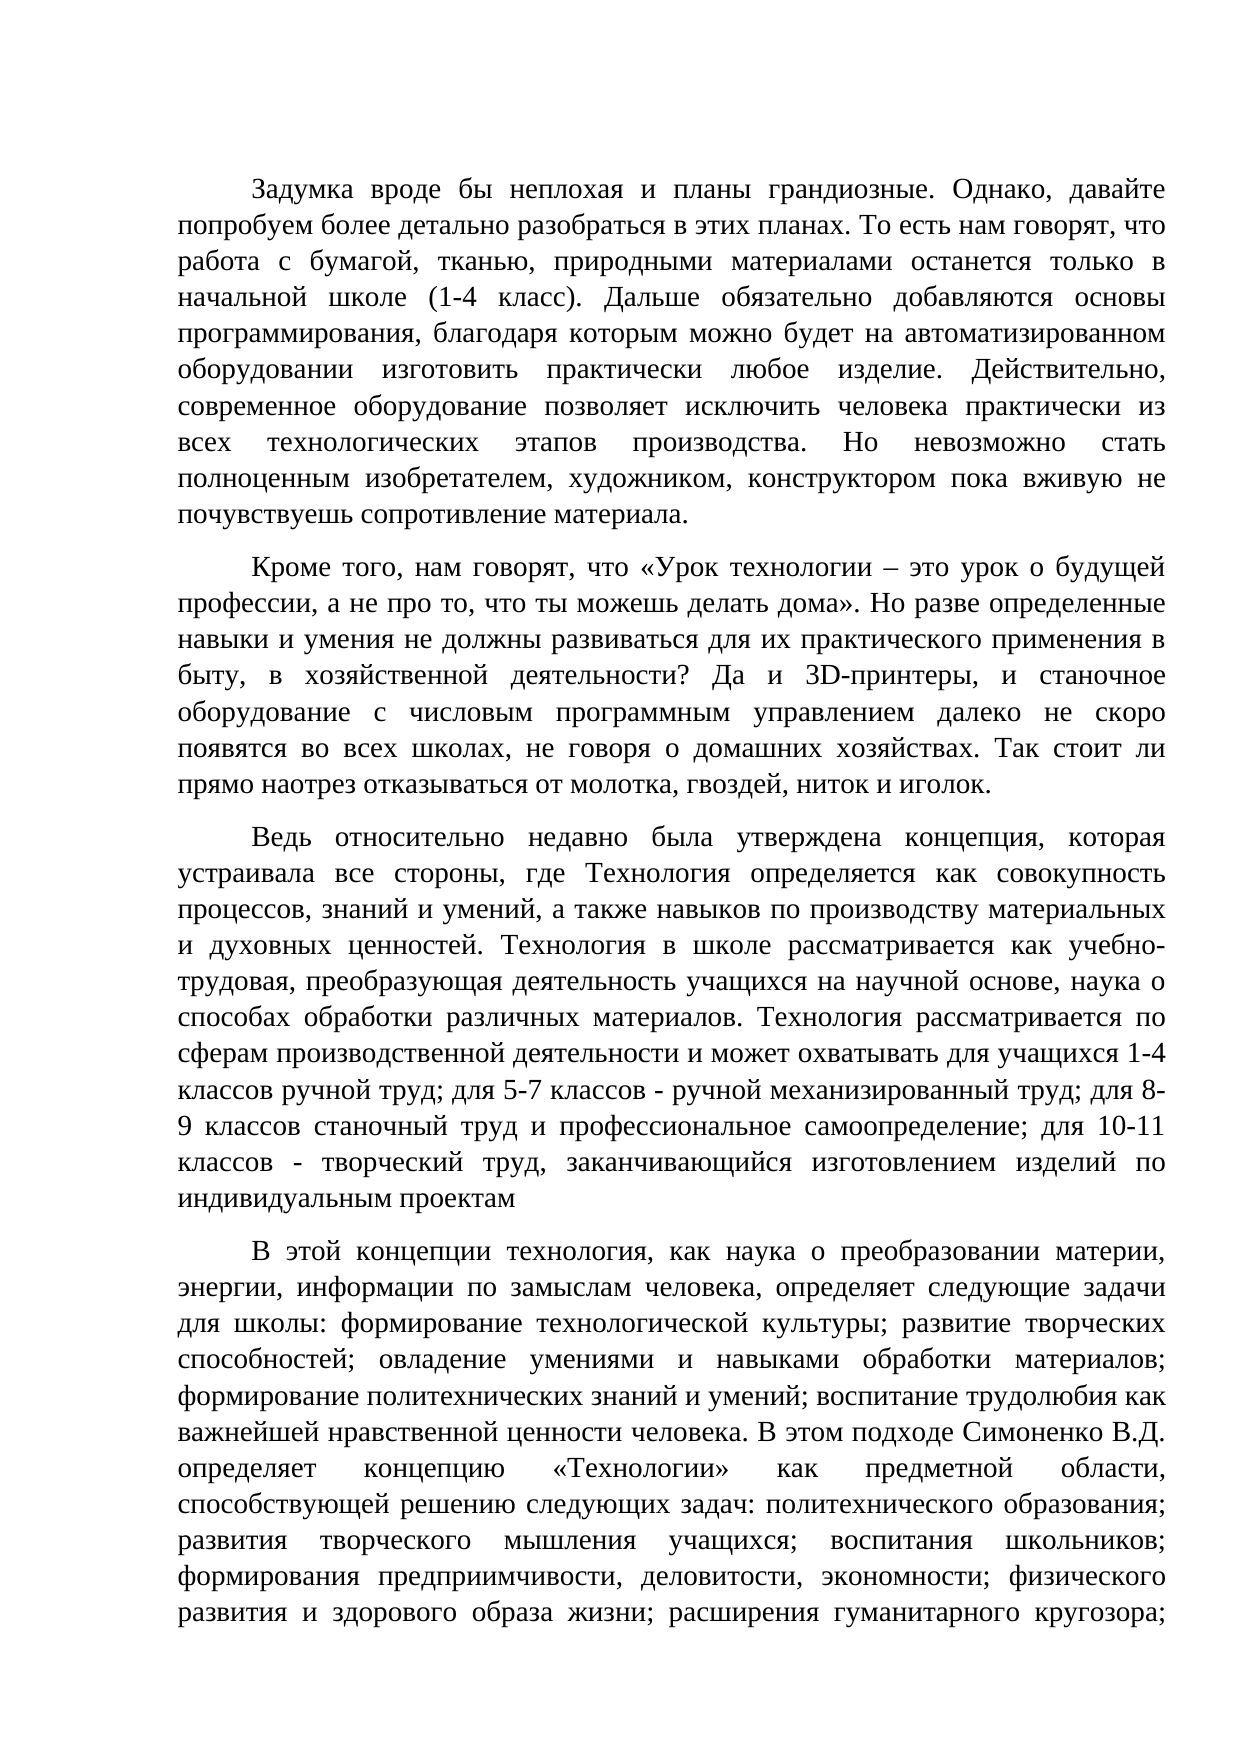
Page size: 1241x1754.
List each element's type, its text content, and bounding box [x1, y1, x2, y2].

text Кроме того, нам говорят, что «Урок технологии – это урок о будущей профессии, а не про то, что ты можешь делать дома». Но разве определенные навыки и умения не должны развиваться для их практического применения в быту, в хозяйственной деятельности? Да и 3D-принтеры, и станочное оборудование с числовым программным управлением далеко не скоро появятся во всех школах, не говоря о домашних хозяйствах. Так стоит ли прямо наотрез отказываться от молотка, гвоздей, ниток и иголок. [177, 549, 1167, 799]
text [177, 1233, 1167, 1628]
text Ведь относительно недавно была утверждена концепция, которая устраивала все стороны, где Технология определяется как совокупность процессов, знаний и умений, а также навыков по производству материальных и духовных ценностей. Технология в школе рассматривается как учебно-трудовая, преобразующая деятельность учащихся на научной основе, наука о способах обработки различных материалов. Технология рассматривается по сферам производственной деятельности и может охватывать для учащихся 1-4 классов ручной труд; для 5-7 классов - ручной механизированный труд; для 8-9 классов станочный труд и профессиональное самоопределение; для 10-11 классов - творческий труд, заканчивающийся изготовлением изделий по индивидуальным проектам [177, 819, 1167, 1214]
text Задумка вроде бы неплохая и планы грандиозные. Однако, давайте попробуем более детально разобраться в этих планах. То есть нам говорят, что работа с бумагой, тканью, природными материалами останется только в начальной школе (1-4 класс). Дальше обязательно добавляются основы программирования, благодаря которым можно будет на автоматизированном оборудовании изготовить практически любое изделие. Действительно, современное оборудование позволяет исключить человека практически из всех технологических этапов производства. Но невозможно стать полноценным изобретателем, художником, конструктором пока вживую не почувствуешь сопротивление материала. [177, 171, 1167, 530]
